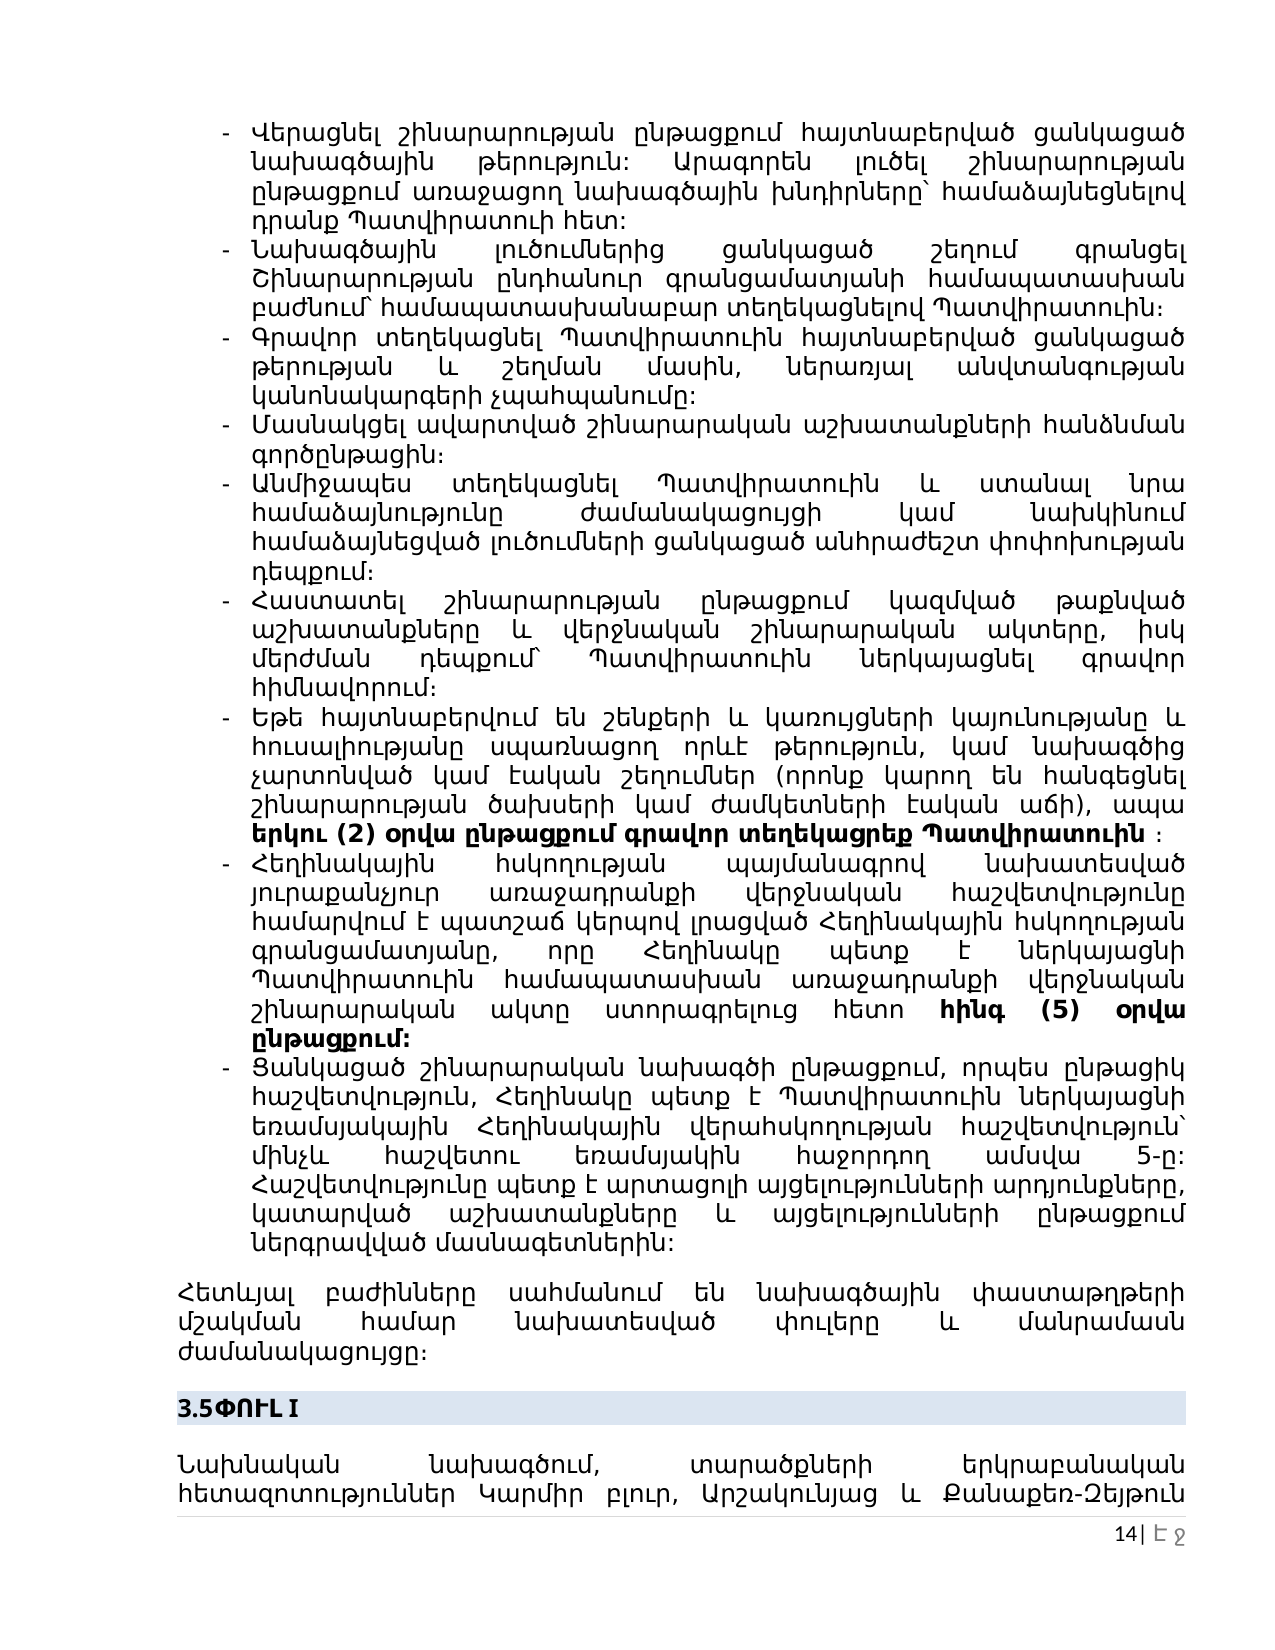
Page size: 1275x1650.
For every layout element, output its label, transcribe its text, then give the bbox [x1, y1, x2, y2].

list Վերացնել շինարարության ընթացքում հայտնաբերված ցանկացած նախագծային թերություն: Արագորեն լուծել շինարարության ընթացքում առաջացող նախագծային խնդիրները՝ համաձայնեցնելով դրանք Պատվիրատուի հետ: [222, 118, 1186, 235]
list Նախագծային լուծումներից ցանկացած շեղում գրանցել Շինարարության ընդհանուր գրանցամատյանի համապատասխան բաժնում՝ համապատասխանաբար տեղեկացնելով Պատվիրատուին։ [222, 235, 1186, 323]
list Գրավոր տեղեկացնել Պատվիրատուին հայտնաբերված ցանկացած թերության և շեղման մասին, ներառյալ անվտանգության կանոնակարգերի չպահպանումը: [222, 323, 1186, 410]
subtitle ՓՈՒԼ I [177, 1391, 1186, 1425]
list Հաստատել շինարարության ընթացքում կազմված թաքնված աշխատանքները և վերջնական շինարարական ակտերը, իսկ մերժման դեպքում՝ Պատվիրատուին ներկայացնել գրավոր հիմնավորում։ [222, 586, 1186, 703]
list Անմիջապես տեղեկացնել Պատվիրատուին և ստանալ նրա համաձայնությունը ժամանակացույցի կամ նախկինում համաձայնեցված լուծումների ցանկացած անհրաժեշտ փոփոխության դեպքում։ [222, 469, 1186, 586]
text Հետևյալ բաժինները սահմանում են նախագծային փաստաթղթերի մշակման համար նախատեսված փուլերը և մանրամասն ժամանակացույցը։ [177, 1278, 1186, 1366]
list Հեղինակային հսկողության պայմանագրով նախատեսված յուրաքանչյուր առաջադրանքի վերջնական հաշվետվությունը համարվում է պատշաճ կերպով լրացված Հեղինակային հսկողության գրանցամատյանը, որը Հեղինակը պետք է ներկայացնի Պատվիրատուին համապատասխան առաջադրանքի վերջնական շինարարական ակտը ստորագրելուց հետո հինգ (5) օրվա ընթացքում։ [222, 849, 1186, 1053]
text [177, 1450, 1186, 1508]
list Եթե հայտնաբերվում են շենքերի և կառույցների կայունությանը և հուսալիությանը սպառնացող որևէ թերություն, կամ նախագծից չարտոնված կամ էական շեղումներ (որոնք կարող են հանգեցնել շինարարության ծախսերի կամ ժամկետների էական աճի), ապա երկու (2) օրվա ընթացքում գրավոր տեղեկացրեք Պատվիրատուին ։ [222, 703, 1186, 849]
list Մասնակցել ավարտված շինարարական աշխատանքների հանձնման գործընթացին։ [222, 410, 1186, 469]
list Ցանկացած շինարարական նախագծի ընթացքում, որպես ընթացիկ հաշվետվություն, Հեղինակը պետք է Պատվիրատուին ներկայացնի եռամսյակային Հեղինակային վերահսկողության հաշվետվություն՝ մինչև հաշվետու եռամսյակին հաջորդող ամսվա 5-ը: Հաշվետվությունը պետք է արտացոլի այցելությունների արդյունքները, կատարված աշխատանքները և այցելությունների ընթացքում ներգրավված մասնագետներին: [222, 1053, 1186, 1257]
